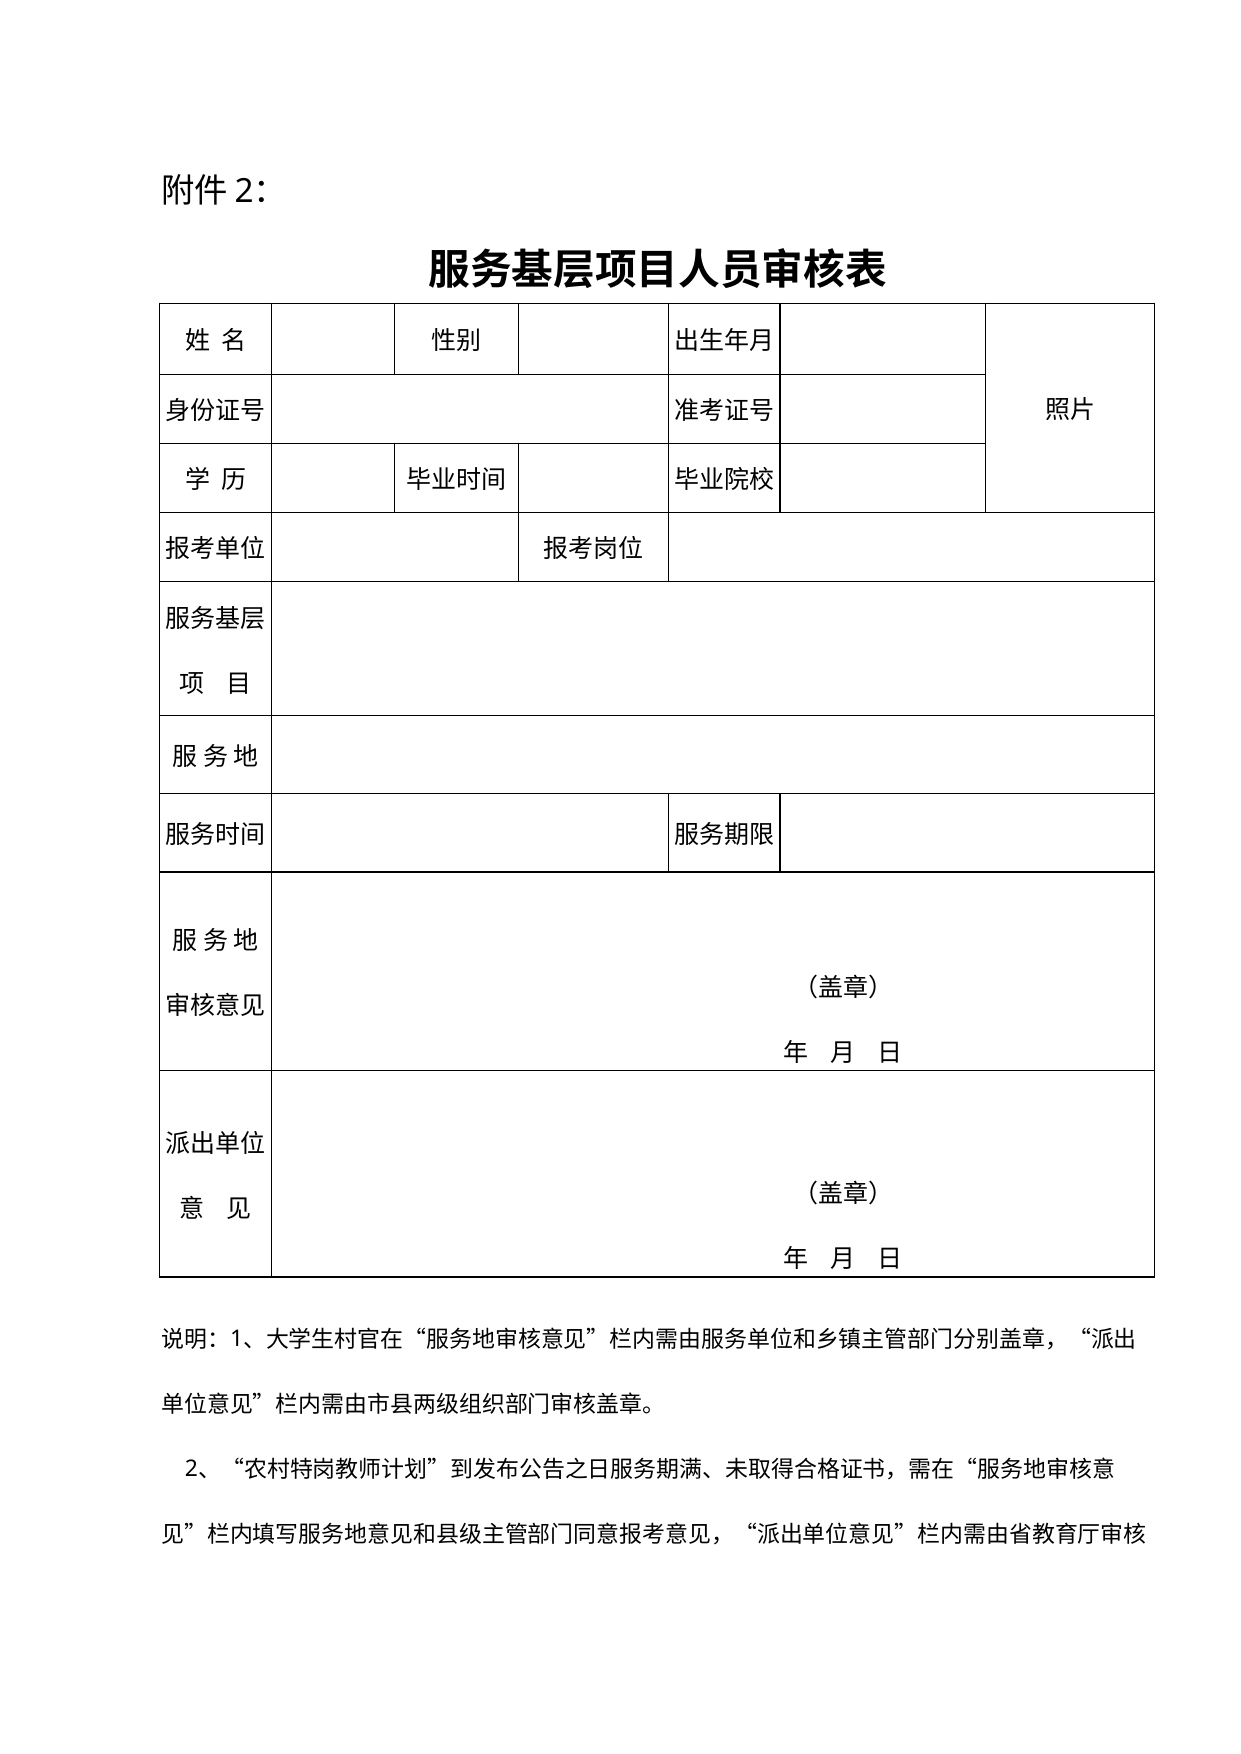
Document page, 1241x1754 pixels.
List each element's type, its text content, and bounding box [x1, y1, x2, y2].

table_cell [781, 444, 985, 512]
table_cell [669, 513, 1154, 581]
table_cell 照片 [986, 304, 1154, 512]
table_cell 出生年月 [669, 304, 779, 373]
table_cell [272, 582, 1154, 715]
table_cell [781, 304, 985, 373]
table_cell [519, 304, 668, 373]
table_cell 服务时间 [160, 794, 271, 871]
table_cell [272, 304, 394, 373]
table_cell [272, 375, 668, 443]
table_cell 服务期限 [669, 794, 779, 871]
table_cell （盖章） 年 月 日 [272, 1071, 1154, 1276]
table_cell 毕业时间 [395, 444, 518, 512]
table_cell 准考证号 [669, 375, 779, 443]
table_cell 毕业院校 [669, 444, 779, 512]
table_cell 服 务 地 [160, 716, 271, 793]
table_cell 身份证号 [160, 375, 271, 443]
table_cell 性别 [395, 304, 518, 373]
table_cell 报考岗位 [519, 513, 668, 581]
table_cell [272, 513, 518, 581]
table_cell （盖章） 年 月 日 [272, 873, 1154, 1070]
table_cell [781, 794, 1154, 871]
table_cell 服 务 地 审核意见 [160, 873, 271, 1070]
table_cell 服务基层项 目 [160, 582, 271, 715]
table_cell [272, 444, 394, 512]
table_cell 学 历 [160, 444, 271, 512]
table_cell [519, 444, 668, 512]
table_cell [781, 375, 985, 443]
table_cell [272, 794, 668, 871]
table_cell 姓 名 [160, 304, 271, 373]
table_cell [272, 716, 1154, 793]
table_header 附件2： 服务基层项目人员审核表 [160, 162, 1155, 303]
table_cell 派出单位意 见 [160, 1071, 271, 1276]
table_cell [160, 1278, 1155, 1592]
table_cell 报考单位 [160, 513, 271, 581]
